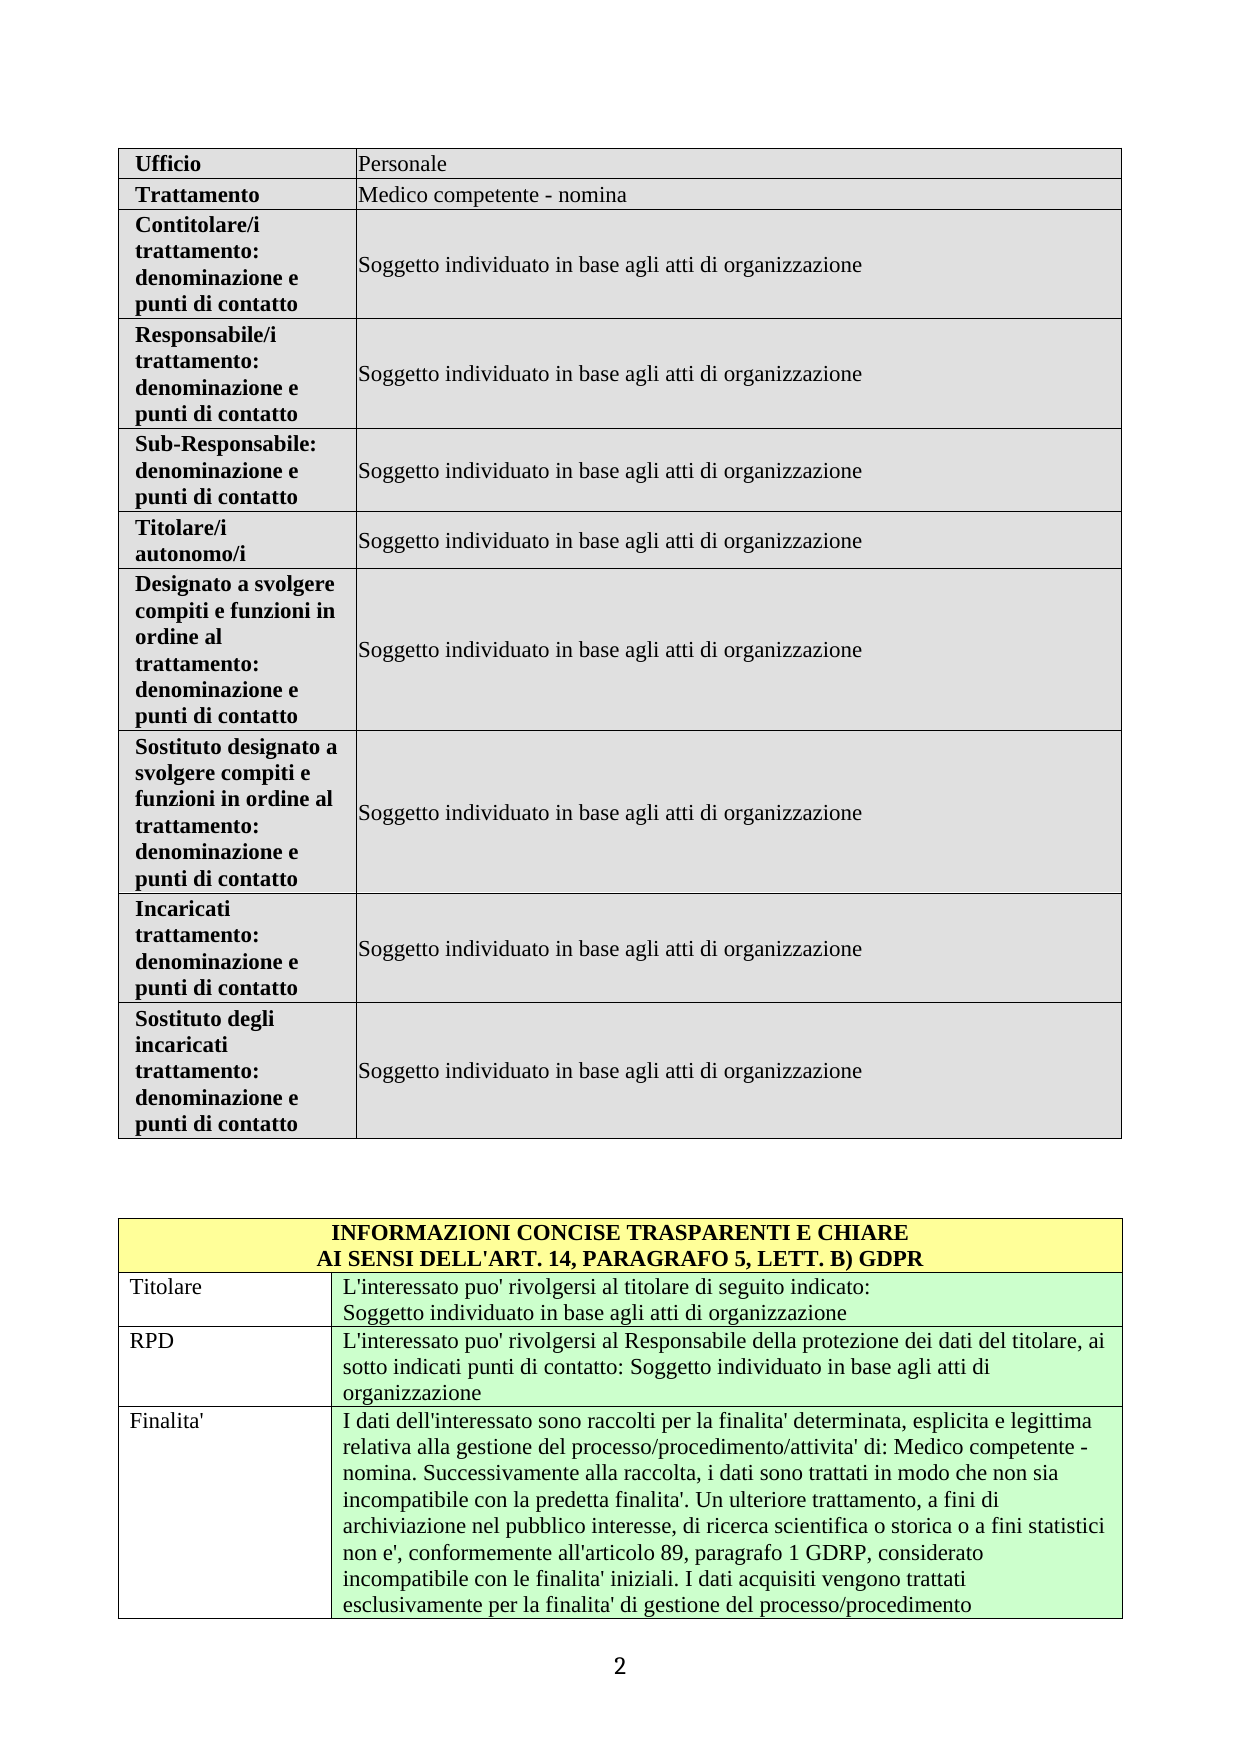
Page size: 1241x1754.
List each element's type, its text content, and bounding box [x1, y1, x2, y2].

table_cell Sostituto designato a svolgere compiti e funzioni in ordine al trattamento: denominazione e punti di contatto [119, 731, 356, 892]
table_cell L'interessato puo' rivolgersi al Responsabile della protezione dei dati del titolare, ai sotto indicati punti di contatto: Soggetto individuato in base agli atti di organizzazione [332, 1327, 1122, 1406]
table_cell Sostituto degli incaricati trattamento: denominazione e punti di contatto [119, 1003, 356, 1138]
table_cell Titolare [119, 1273, 331, 1326]
table_cell Soggetto individuato in base agli atti di organizzazione [357, 731, 1121, 892]
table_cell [332, 1407, 1122, 1618]
table_cell Incaricati trattamento: denominazione e punti di contatto [119, 894, 356, 1002]
table_cell Soggetto individuato in base agli atti di organizzazione [357, 319, 1121, 428]
table_header INFORMAZIONI CONCISE TRASPARENTI E CHIARE AI SENSI DELL'ART. 14, PARAGRAFO 5, LETT. B) GDPR [119, 1219, 1122, 1272]
table_cell RPD [119, 1327, 331, 1406]
table_cell Soggetto individuato in base agli atti di organizzazione [357, 894, 1121, 1002]
table_cell Soggetto individuato in base agli atti di organizzazione [357, 210, 1121, 318]
table_cell Ufficio [119, 149, 356, 178]
table_cell Trattamento [119, 179, 356, 209]
table_cell Soggetto individuato in base agli atti di organizzazione [357, 1003, 1121, 1138]
table_cell Personale [357, 149, 1121, 178]
table_cell Titolare/i autonomo/i [119, 512, 356, 568]
table_cell Designato a svolgere compiti e funzioni in ordine al trattamento: denominazione e punti di contatto [119, 569, 356, 730]
table_cell Contitolare/i trattamento: denominazione e punti di contatto [119, 210, 356, 318]
table_cell Soggetto individuato in base agli atti di organizzazione [357, 512, 1121, 568]
table_cell Soggetto individuato in base agli atti di organizzazione [357, 429, 1121, 511]
table_cell Sub-Responsabile: denominazione e punti di contatto [119, 429, 356, 511]
table_cell Responsabile/i trattamento: denominazione e punti di contatto [119, 319, 356, 428]
table_cell Medico competente - nomina [357, 179, 1121, 209]
table_cell L'interessato puo' rivolgersi al titolare di seguito indicato: Soggetto individuato in base agli atti di organizzazione [332, 1273, 1122, 1326]
table_cell Soggetto individuato in base agli atti di organizzazione [357, 569, 1121, 730]
table_cell Finalita' [119, 1407, 331, 1618]
